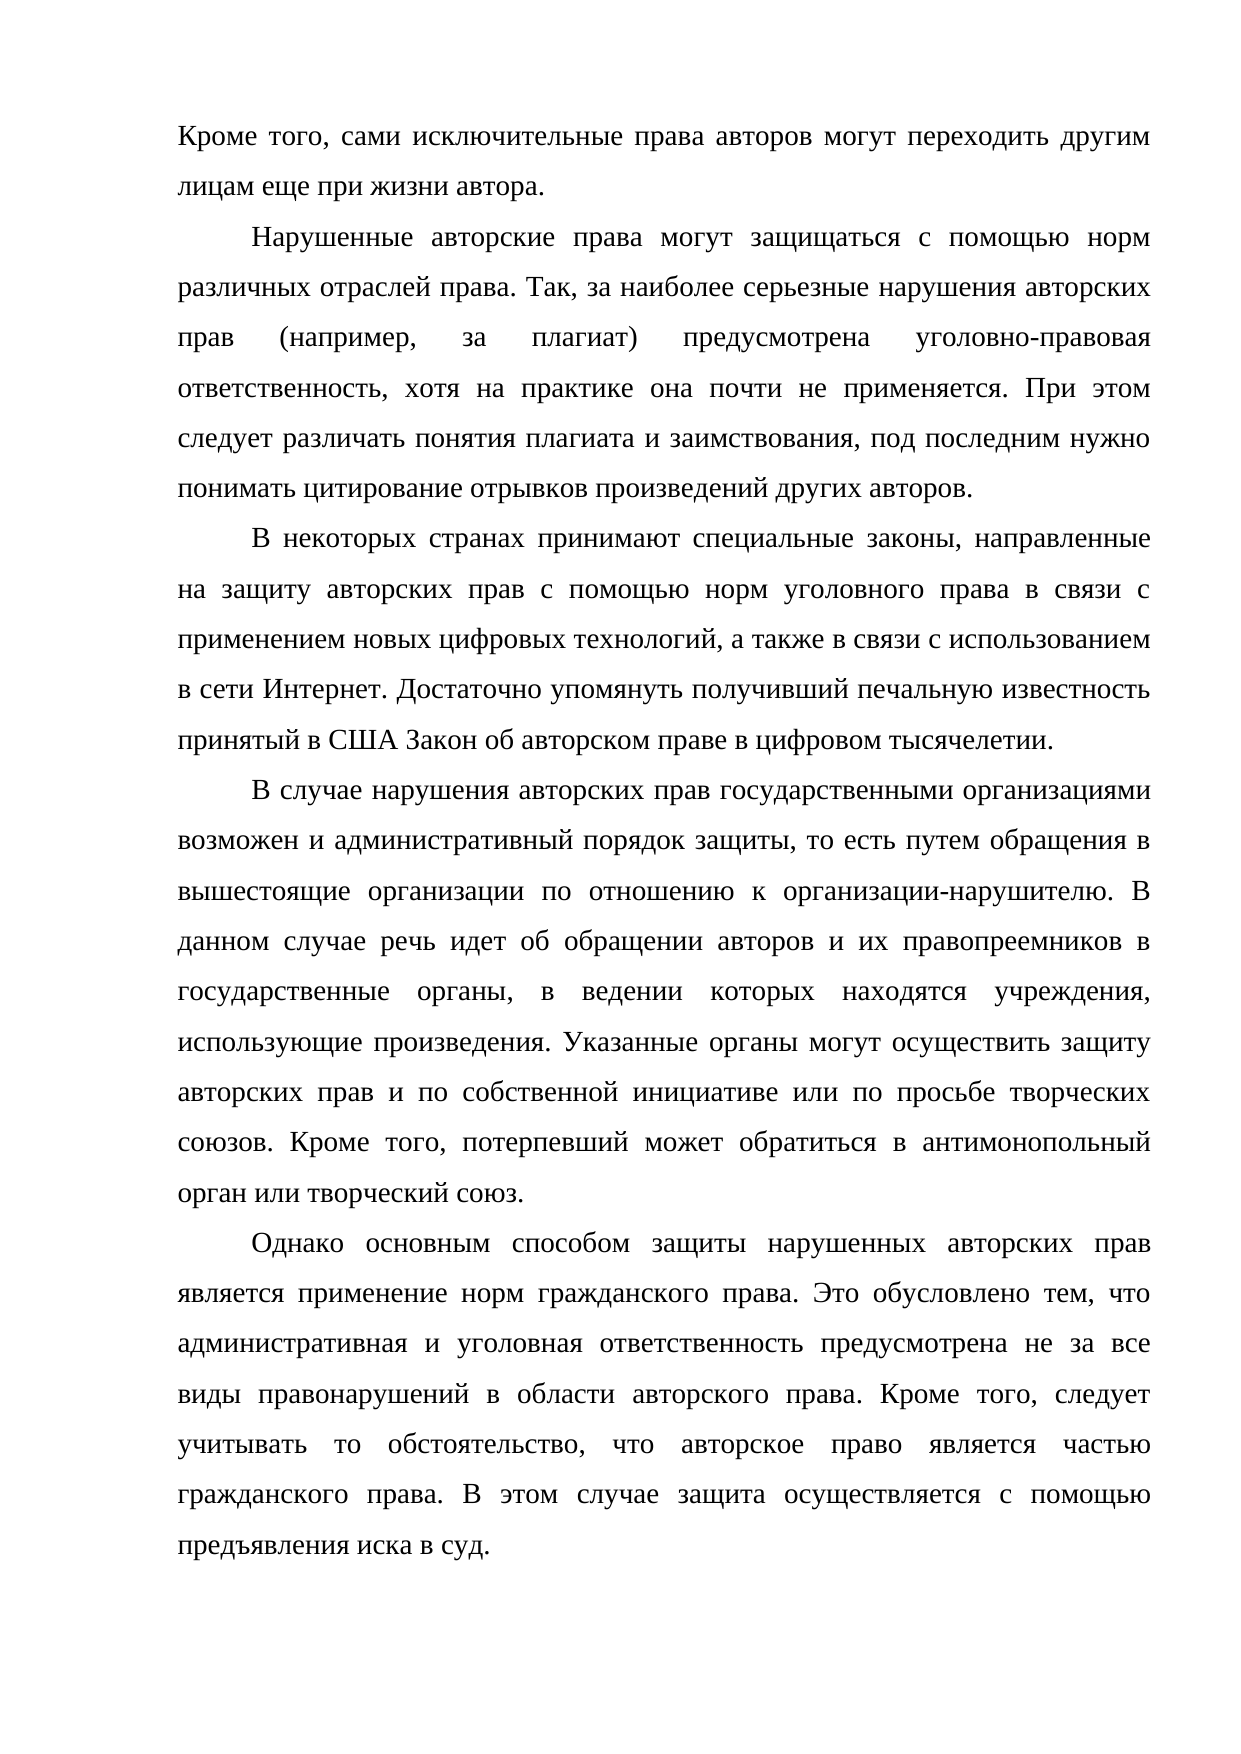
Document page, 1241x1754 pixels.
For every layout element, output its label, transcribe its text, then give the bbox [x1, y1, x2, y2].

text В случае нарушения авторских прав государственными организациями возможен и административный порядок защиты, то есть путем обращения в вышестоящие организации по отношению к организации-нарушителю. В данном случае речь идет об обращении авторов и их правопреемников в государственные органы, в ведении которых находятся учреждения, использующие произведения. Указанные органы могут осуществить защиту авторских прав и по собственной инициативе или по просьбе творческих союзов. Кроме того, потерпевший может обратиться в антимонопольный орган или творческий союз. [177, 772, 1152, 1208]
text Нарушенные авторские права могут защищаться с помощью норм различных отраслей права. Так, за наиболее серьезные нарушения авторских прав (например, за плагиат) предусмотрена уголовно-правовая ответственность, хотя на практике она почти не применяется. При этом следует различать понятия плагиата и заимствования, под последним нужно понимать цитирование отрывков произведений других авторов. [177, 219, 1152, 504]
text Однако основным способом защиты нарушенных авторских прав является применение норм гражданского права. Это обусловлено тем, что административная и уголовная ответственность предусмотрена не за все виды правонарушений в области авторского права. Кроме того, следует учитывать то обстоятельство, что авторское право является частью гражданского права. В этом случае защита осуществляется с помощью предъявления иска в суд. [177, 1225, 1152, 1560]
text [177, 118, 1152, 202]
text В некоторых странах принимают специальные законы, направленные на защиту авторских прав с помощью норм уголовного права в связи с применением новых цифровых технологий, а также в связи с использованием в сети Интернет. Достаточно упомянуть получивший печальную известность принятый в США Закон об авторском праве в цифровом тысячелетии. [177, 521, 1152, 755]
